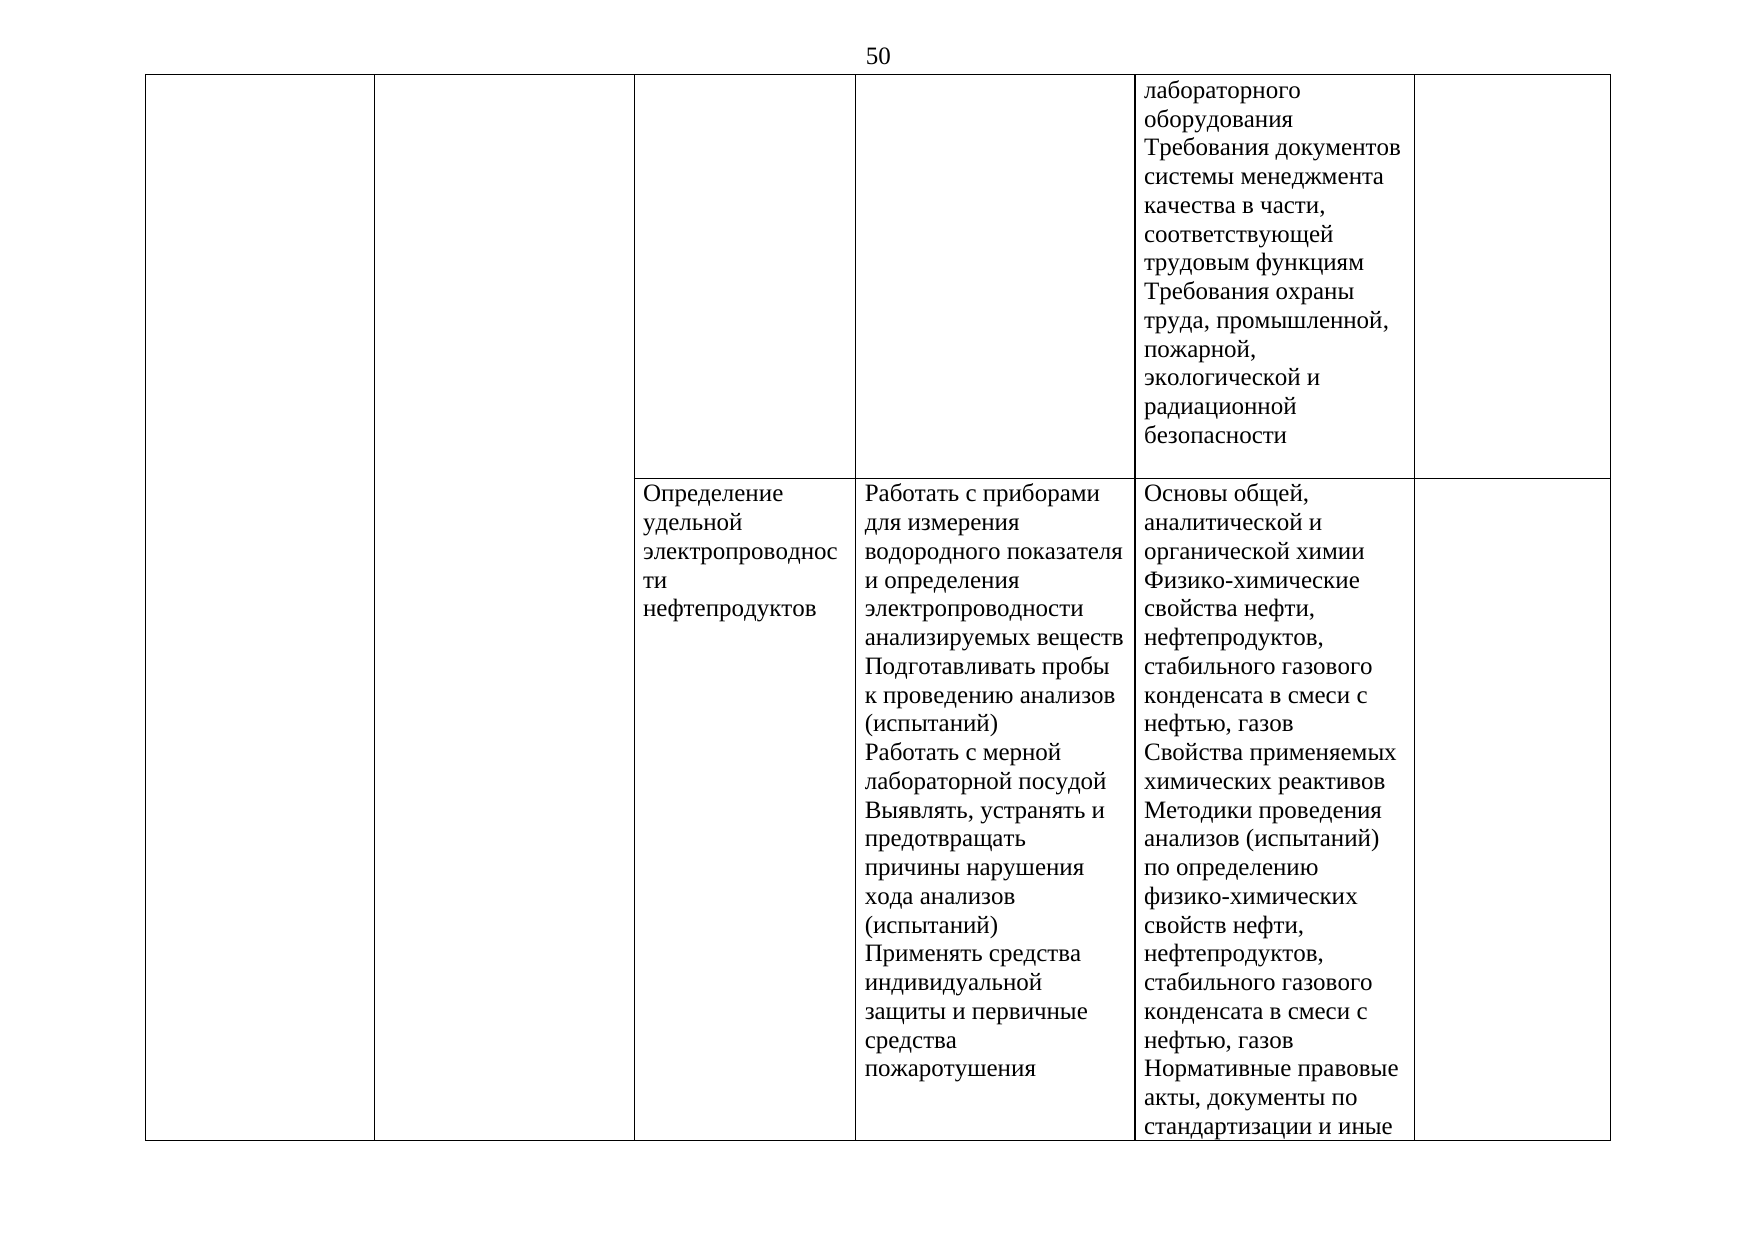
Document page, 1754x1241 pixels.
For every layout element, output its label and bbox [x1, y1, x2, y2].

table_cell [635, 75, 855, 477]
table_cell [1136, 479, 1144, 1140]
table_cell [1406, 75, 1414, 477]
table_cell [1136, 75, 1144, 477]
table_cell [1415, 75, 1610, 477]
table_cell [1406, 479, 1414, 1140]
table_cell [635, 479, 855, 1140]
table_cell [856, 75, 1134, 477]
table_cell [856, 479, 1134, 1140]
table_cell [1415, 479, 1610, 1140]
